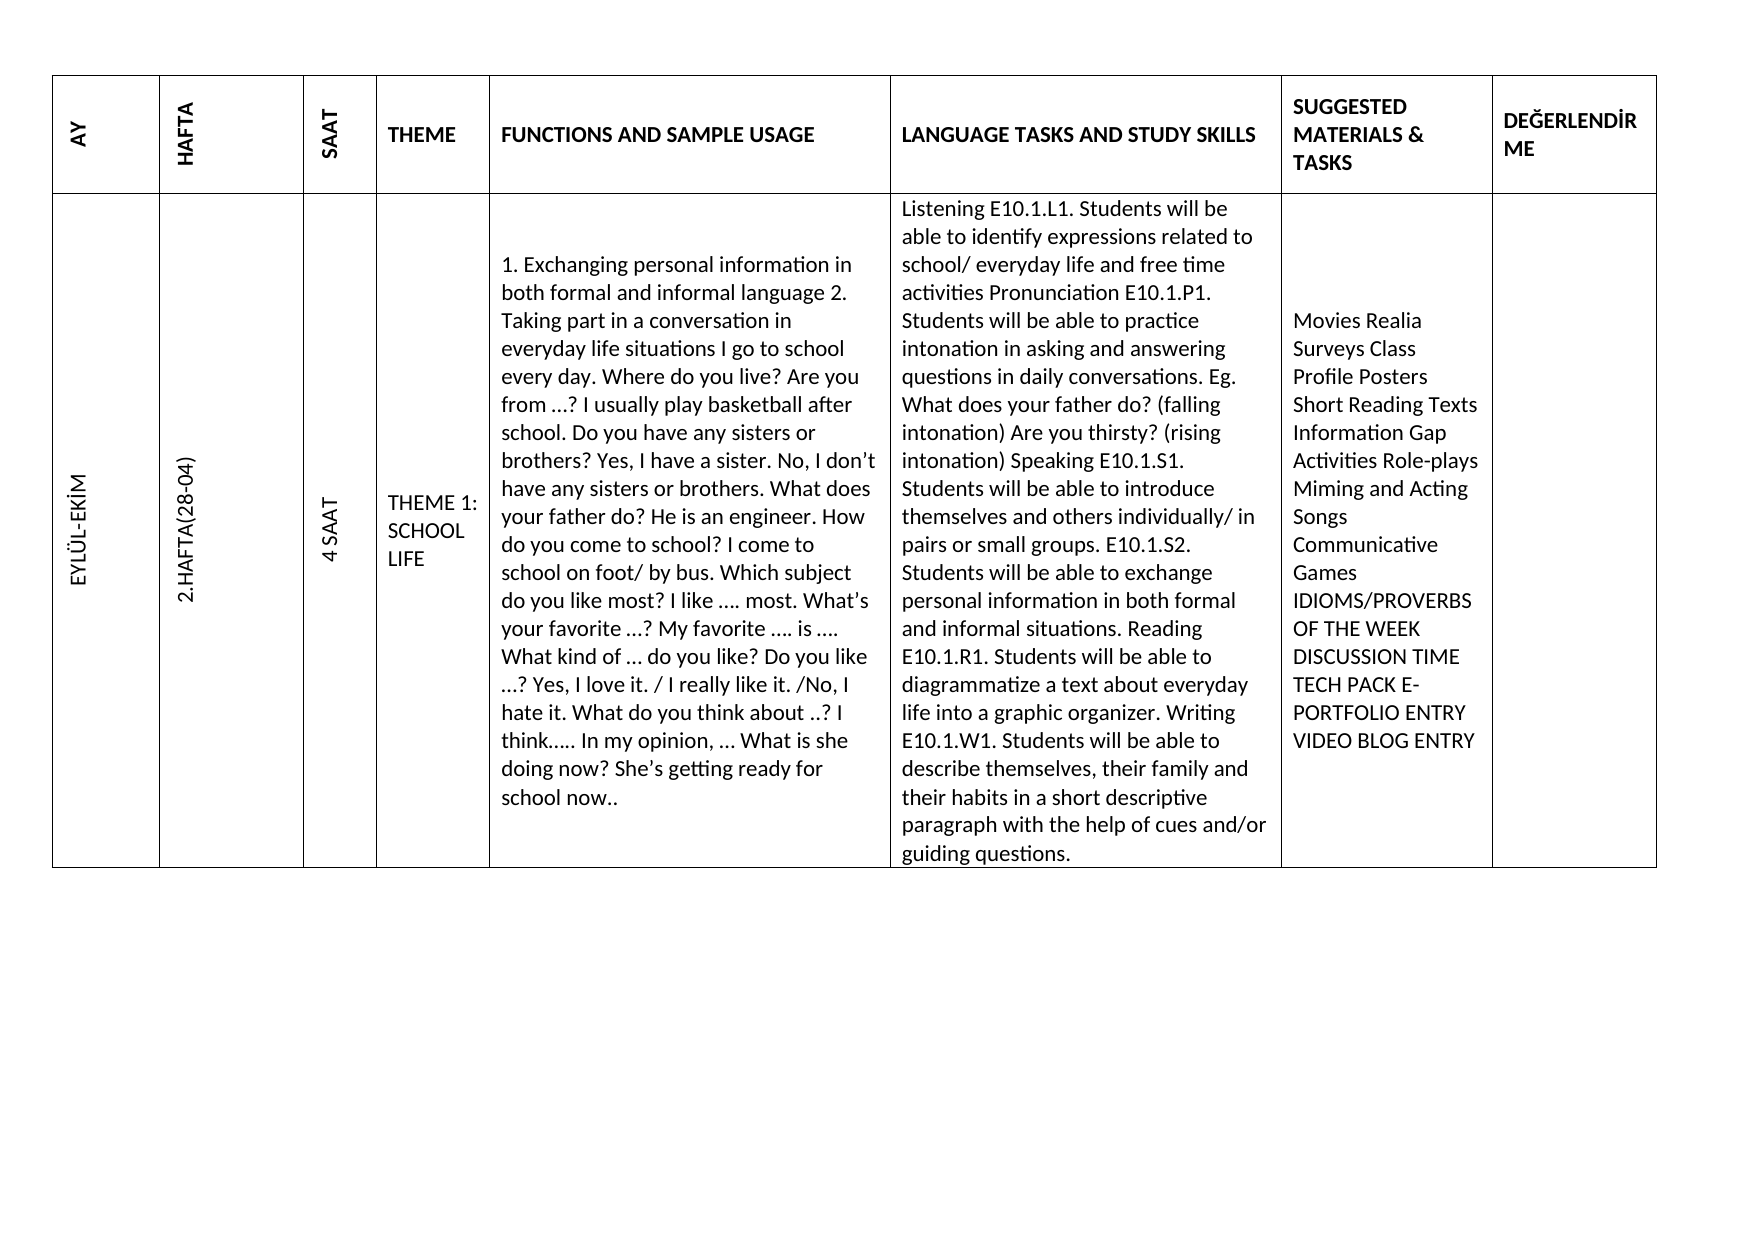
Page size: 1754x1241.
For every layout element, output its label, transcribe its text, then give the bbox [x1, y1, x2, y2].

table_cell [1493, 194, 1656, 867]
table_header LANGUAGE TASKS AND STUDY SKILLS [891, 76, 1281, 193]
table_cell THEME 1: SCHOOL LIFE [377, 194, 489, 867]
table_header SAAT [304, 76, 376, 193]
table_cell 4 SAAT [304, 194, 376, 867]
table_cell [1282, 194, 1492, 867]
table_cell EYLÜL-EKİM [53, 194, 159, 867]
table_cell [490, 194, 890, 867]
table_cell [891, 194, 1281, 867]
table_header SUGGESTED MATERIALS & TASKS [1282, 76, 1492, 193]
table_header FUNCTIONS AND SAMPLE USAGE [490, 76, 890, 193]
table_cell 2.HAFTA(28-04) [160, 194, 303, 867]
table_header THEME [377, 76, 489, 193]
table_header AY [53, 76, 159, 193]
table_header HAFTA [160, 76, 303, 193]
table_header DEĞERLENDİRME [1493, 76, 1656, 193]
